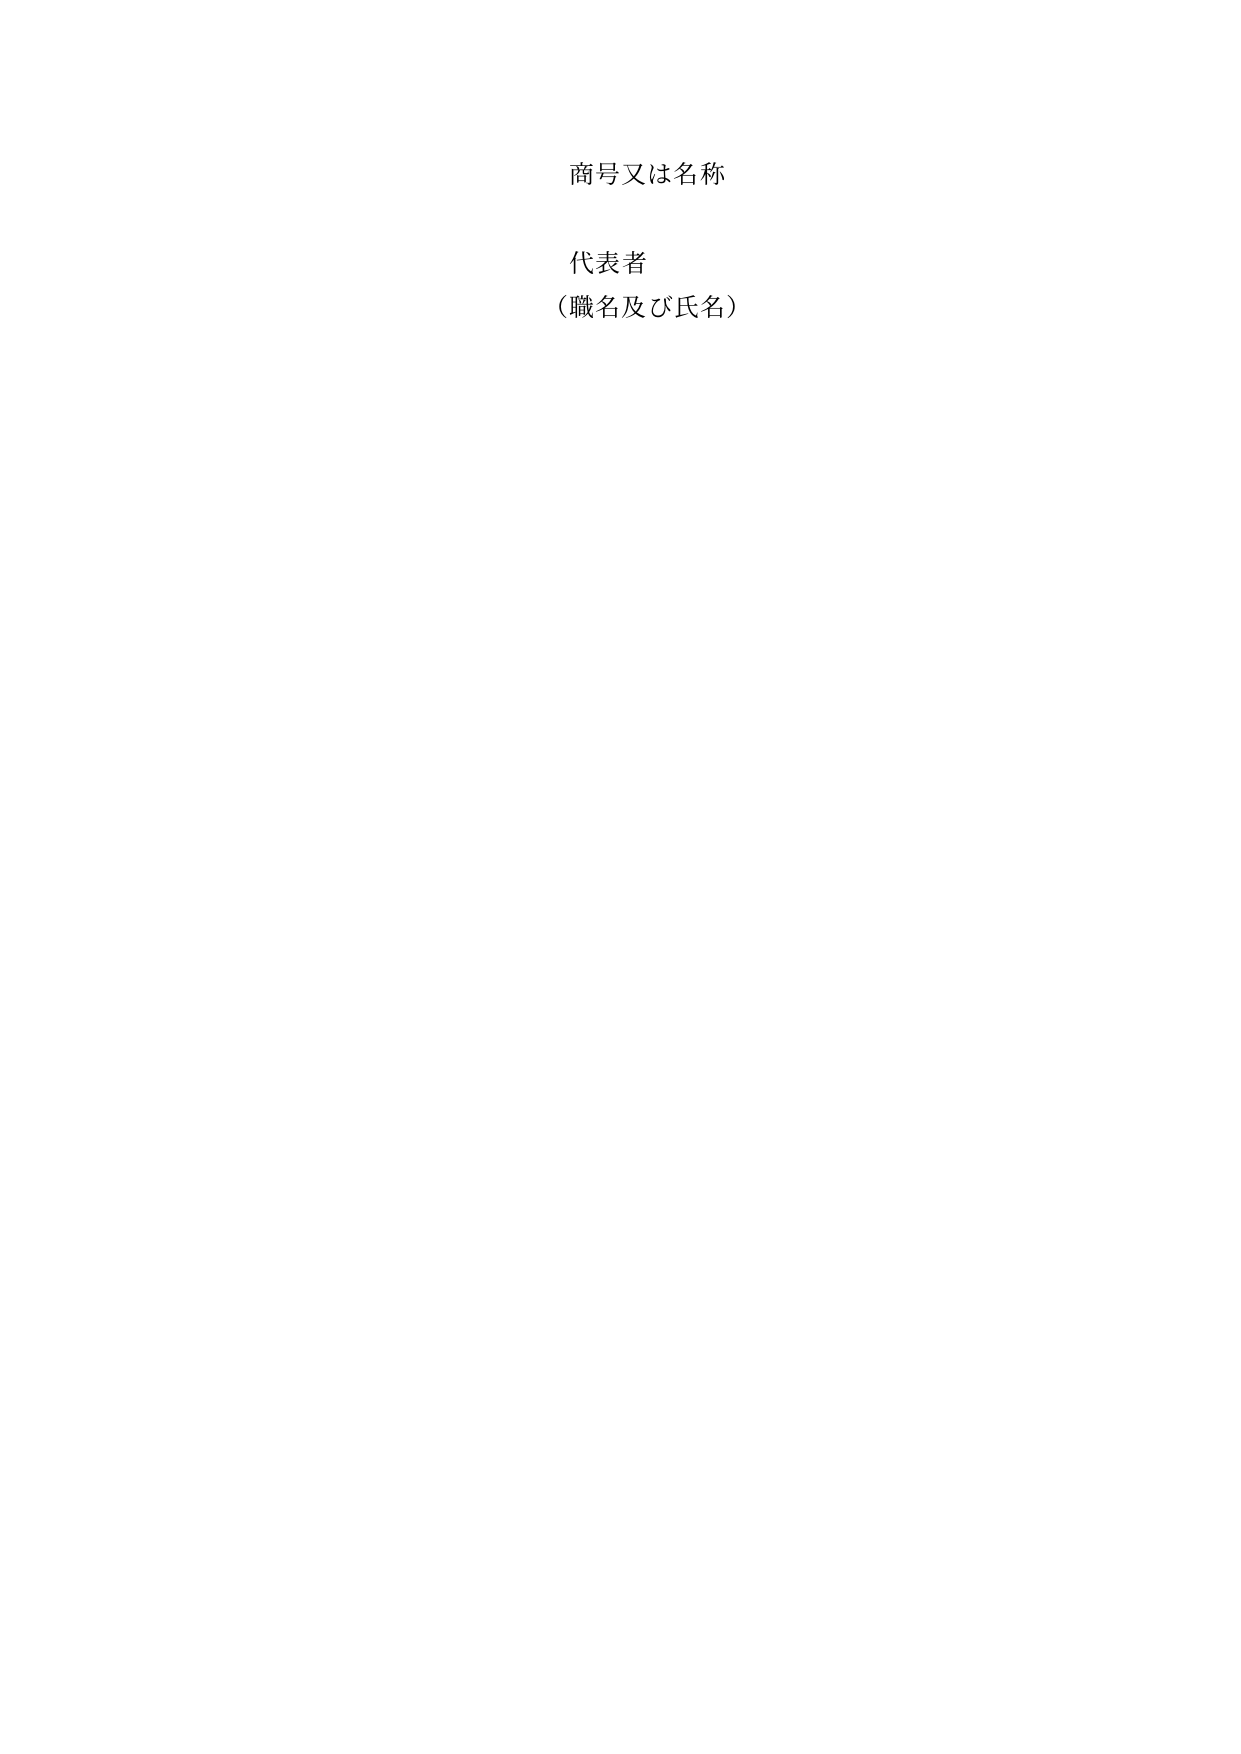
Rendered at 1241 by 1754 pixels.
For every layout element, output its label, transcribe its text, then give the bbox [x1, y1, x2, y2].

text （職名及び氏名） [177, 284, 1092, 328]
text 代表者 [177, 239, 1092, 284]
text 商号又は名称 [177, 150, 1092, 195]
